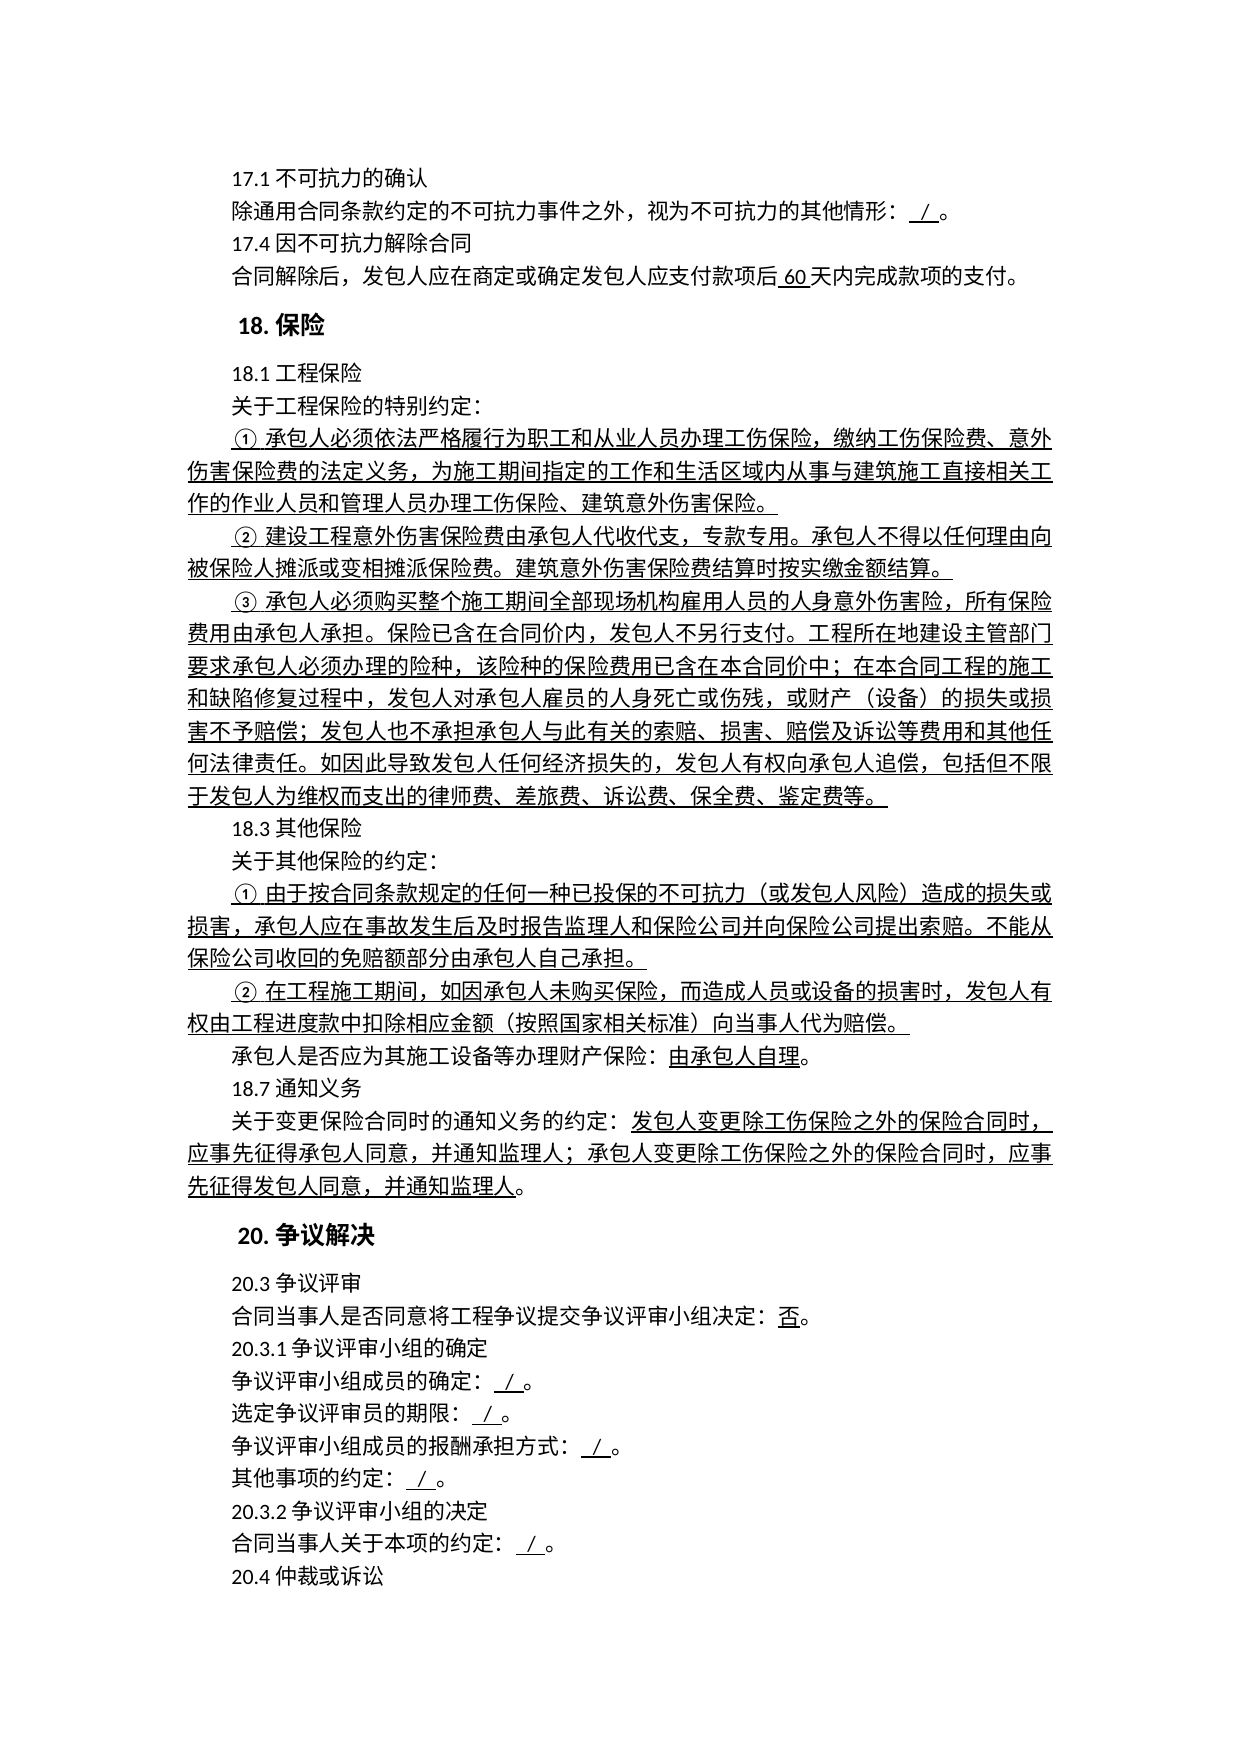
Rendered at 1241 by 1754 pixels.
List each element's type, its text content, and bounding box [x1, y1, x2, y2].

text ③承包人必须购买整个施工期间全部现场机构雇用人员的人身意外伤害险，所有保险费用由承包人承担。保险已含在合同价内，发包人不另行支付。工程所在地建设主管部门要求承包人必须办理的险种，该险种的保险费用已含在本合同价中；在本合同工程的施工和缺陷修复过程中，发包人对承包人雇员的人身死亡或伤残，或财产（设备）的损失或损害不予赔偿；发包人也不承担承包人与此有关的索赔、损害、赔偿及诉讼等费用和其他任何法律责任。如因此导致发包人任何经济损失的，发包人有权向承包人追偿，包括但不限于发包人为维权而支出的律师费、差旅费、诉讼费、保全费、鉴定费等。 [187, 584, 1053, 644]
text 承包人是否应为其施工设备等办理财产保险：由承包人自理。 [187, 1039, 1053, 1072]
text 20.3.2 争议评审小组的决定 [187, 1494, 1053, 1527]
text 关于变更保险合同时的通知义务的约定：发包人变更除工伤保险之外的保险合同时，应事先征得承包人同意，并通知监理人；承包人变更除工伤保险之外的保险合同时，应事先征得发包人同意，并通知监理人。 [187, 1104, 1053, 1164]
text 20.3.1 争议评审小组的确定 [187, 1332, 1053, 1364]
text ①由于按合同条款规定的任何一种已投保的不可抗力（或发包人风险）造成的损失或损害，承包人应在事故发生后及时报告监理人和保险公司并向保险公司提出索赔。不能从保险公司收回的免赔额部分由承包人自己承担。 [187, 937, 1053, 974]
text 20.3 争议评审 [187, 1267, 1053, 1299]
text 20.4 仲裁或诉讼 [187, 1559, 1053, 1592]
text 20. 争议解决 [187, 1202, 1053, 1267]
text 争议评审小组成员的确定： / 。 [187, 1364, 1053, 1397]
text 选定争议评审员的期限： / 。 [187, 1397, 1053, 1429]
text ①由于按合同条款规定的任何一种已投保的不可抗力（或发包人风险）造成的损失或损害，承包人应在事故发生后及时报告监理人和保险公司并向保险公司提出索赔。不能从保险公司收回的免赔额部分由承包人自己承担。 [187, 877, 1053, 936]
text 18.1 工程保险 [187, 357, 1053, 389]
text ②建设工程意外伤害保险费由承包人代收代支，专款专用。承包人不得以任何理由向被保险人摊派或变相摊派保险费。建筑意外伤害保险费结算时按实缴金额结算。 [187, 519, 1053, 584]
text 18.3 其他保险 [187, 812, 1053, 844]
text 关于变更保险合同时的通知义务的约定：发包人变更除工伤保险之外的保险合同时，应事先征得承包人同意，并通知监理人；承包人变更除工伤保险之外的保险合同时，应事先征得发包人同意，并通知监理人。 [187, 1165, 1053, 1202]
text 18. 保险 [187, 292, 1053, 357]
text 17.1 不可抗力的确认 [187, 162, 1053, 194]
text ②在工程施工期间，如因承包人未购买保险，而造成人员或设备的损害时，发包人有权由工程进度款中扣除相应金额（按照国家相关标准）向当事人代为赔偿。 [187, 974, 1053, 1039]
text 关于工程保险的特别约定： [187, 389, 1053, 422]
text 其他事项的约定： / 。 [187, 1462, 1053, 1494]
text 18.7 通知义务 [187, 1072, 1053, 1104]
text 合同当事人关于本项的约定： / 。 [187, 1527, 1053, 1559]
text 合同解除后，发包人应在商定或确定发包人应支付款项后 60天内完成款项的支付。 [187, 259, 1053, 292]
text ③承包人必须购买整个施工期间全部现场机构雇用人员的人身意外伤害险，所有保险费用由承包人承担。保险已含在合同价内，发包人不另行支付。工程所在地建设主管部门要求承包人必须办理的险种，该险种的保险费用已含在本合同价中；在本合同工程的施工和缺陷修复过程中，发包人对承包人雇员的人身死亡或伤残，或财产（设备）的损失或损害不予赔偿；发包人也不承担承包人与此有关的索赔、损害、赔偿及诉讼等费用和其他任何法律责任。如因此导致发包人任何经济损失的，发包人有权向承包人追偿，包括但不限于发包人为维权而支出的律师费、差旅费、诉讼费、保全费、鉴定费等。 [187, 775, 1053, 812]
text 17.4 因不可抗力解除合同 [187, 227, 1053, 259]
text ①承包人必须依法严格履行为职工和从业人员办理工伤保险，缴纳工伤保险费、意外伤害保险费的法定义务，为施工期间指定的工作和生活区域内从事与建筑施工直接相关工作的作业人员和管理人员办理工伤保险、建筑意外伤害保险。 [187, 482, 1053, 519]
text 除通用合同条款约定的不可抗力事件之外，视为不可抗力的其他情形： / 。 [187, 194, 1053, 227]
text ①承包人必须依法严格履行为职工和从业人员办理工伤保险，缴纳工伤保险费、意外伤害保险费的法定义务，为施工期间指定的工作和生活区域内从事与建筑施工直接相关工作的作业人员和管理人员办理工伤保险、建筑意外伤害保险。 [187, 422, 1053, 481]
text 合同当事人是否同意将工程争议提交争议评审小组决定：否。 [187, 1299, 1053, 1332]
text 关于其他保险的约定： [187, 844, 1053, 877]
text 争议评审小组成员的报酬承担方式： / 。 [187, 1429, 1053, 1462]
